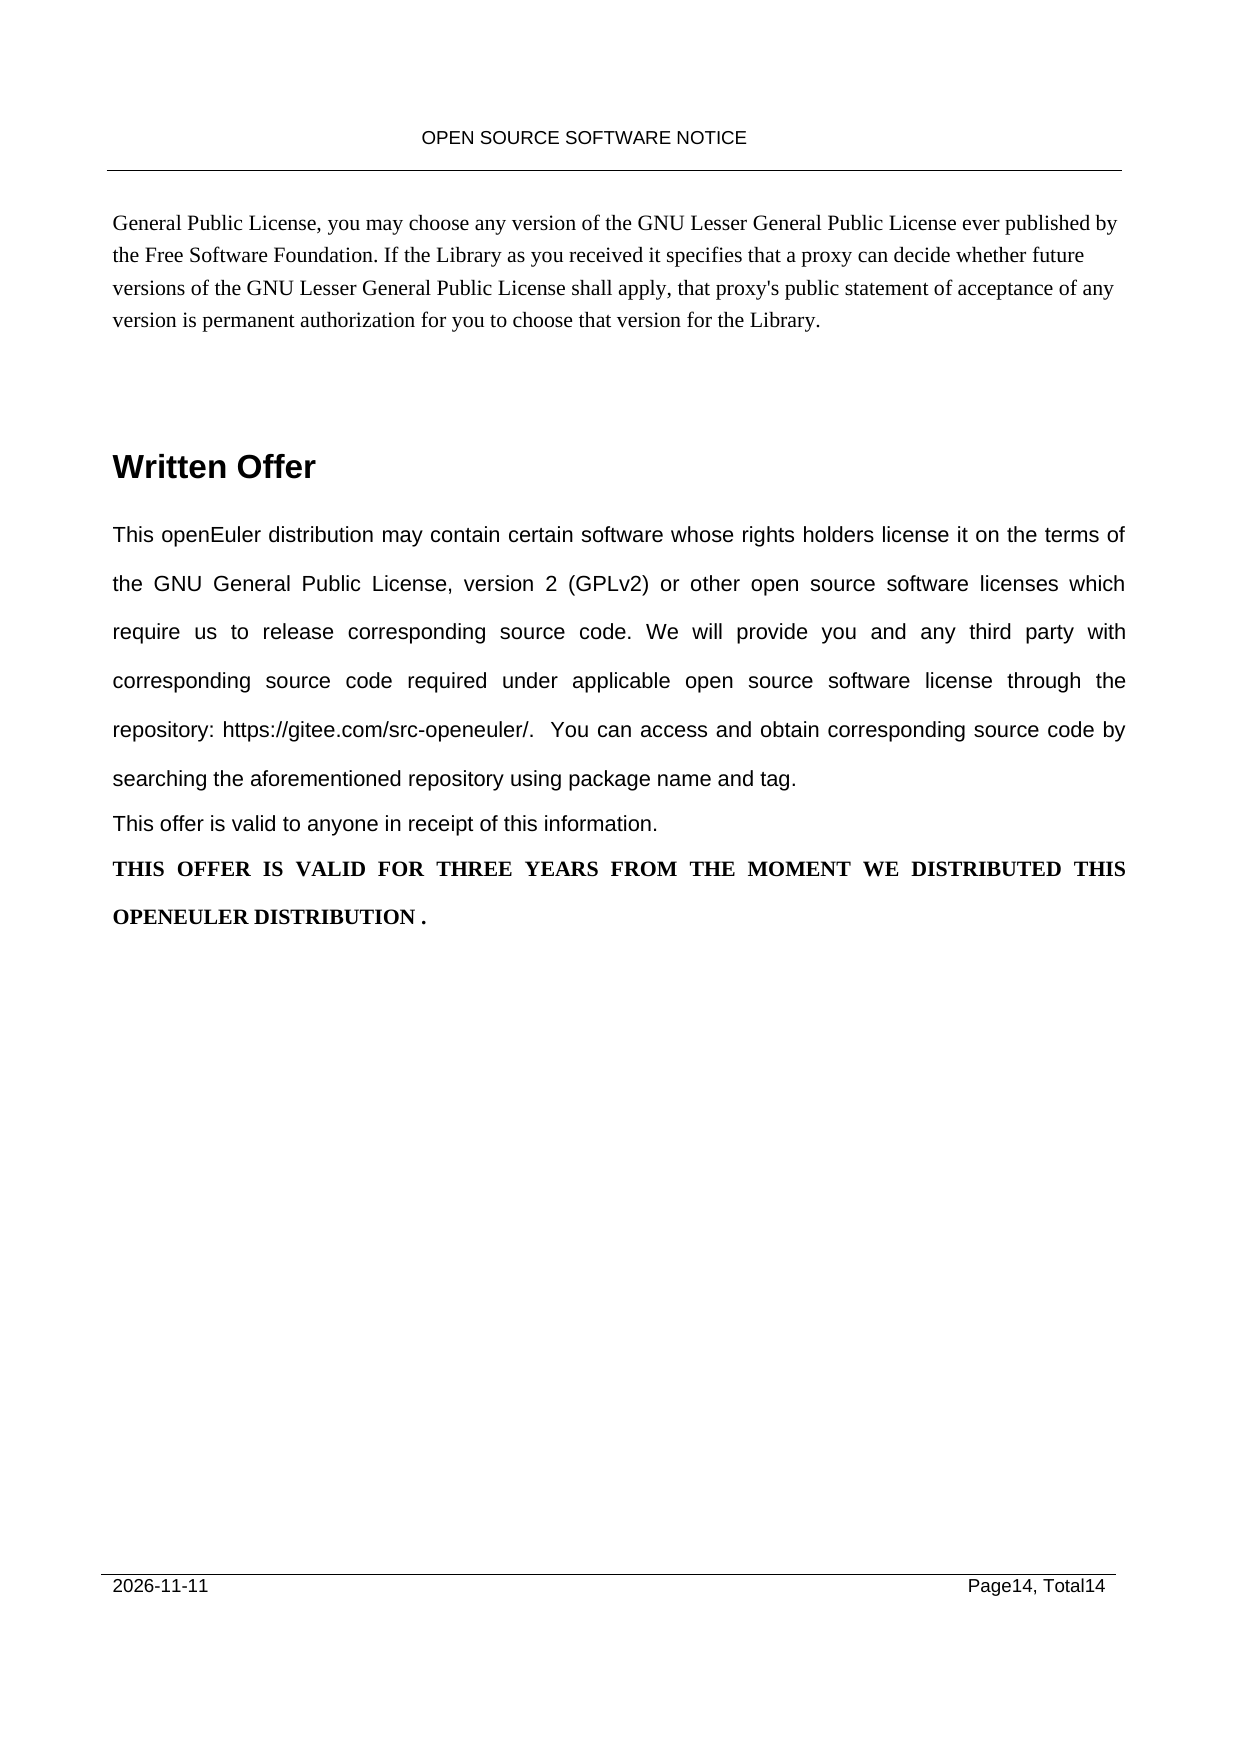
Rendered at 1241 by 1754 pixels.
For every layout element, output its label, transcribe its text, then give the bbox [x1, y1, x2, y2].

text This openEuler distribution may contain certain software whose rights holders license it on the terms of the GNU General Public License, version 2 (GPLv2) or other open source software licenses which require us to release corresponding source code. We will provide you and any third party with corresponding source code required under applicable open source software license through the repository: https://gitee.com/src-openeuler/. You can access and obtain corresponding source code by searching the aforementioned repository using package name and tag. [112, 518, 1128, 794]
text Written Offer [112, 434, 1128, 499]
text This offer is valid to anyone in receipt of this information. [112, 807, 1128, 839]
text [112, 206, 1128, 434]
text THIS OFFER IS VALID FOR THREE YEARS FROM THE MOMENT WE DISTRIBUTED THIS OPENEULER DISTRIBUTION . [112, 852, 1128, 933]
